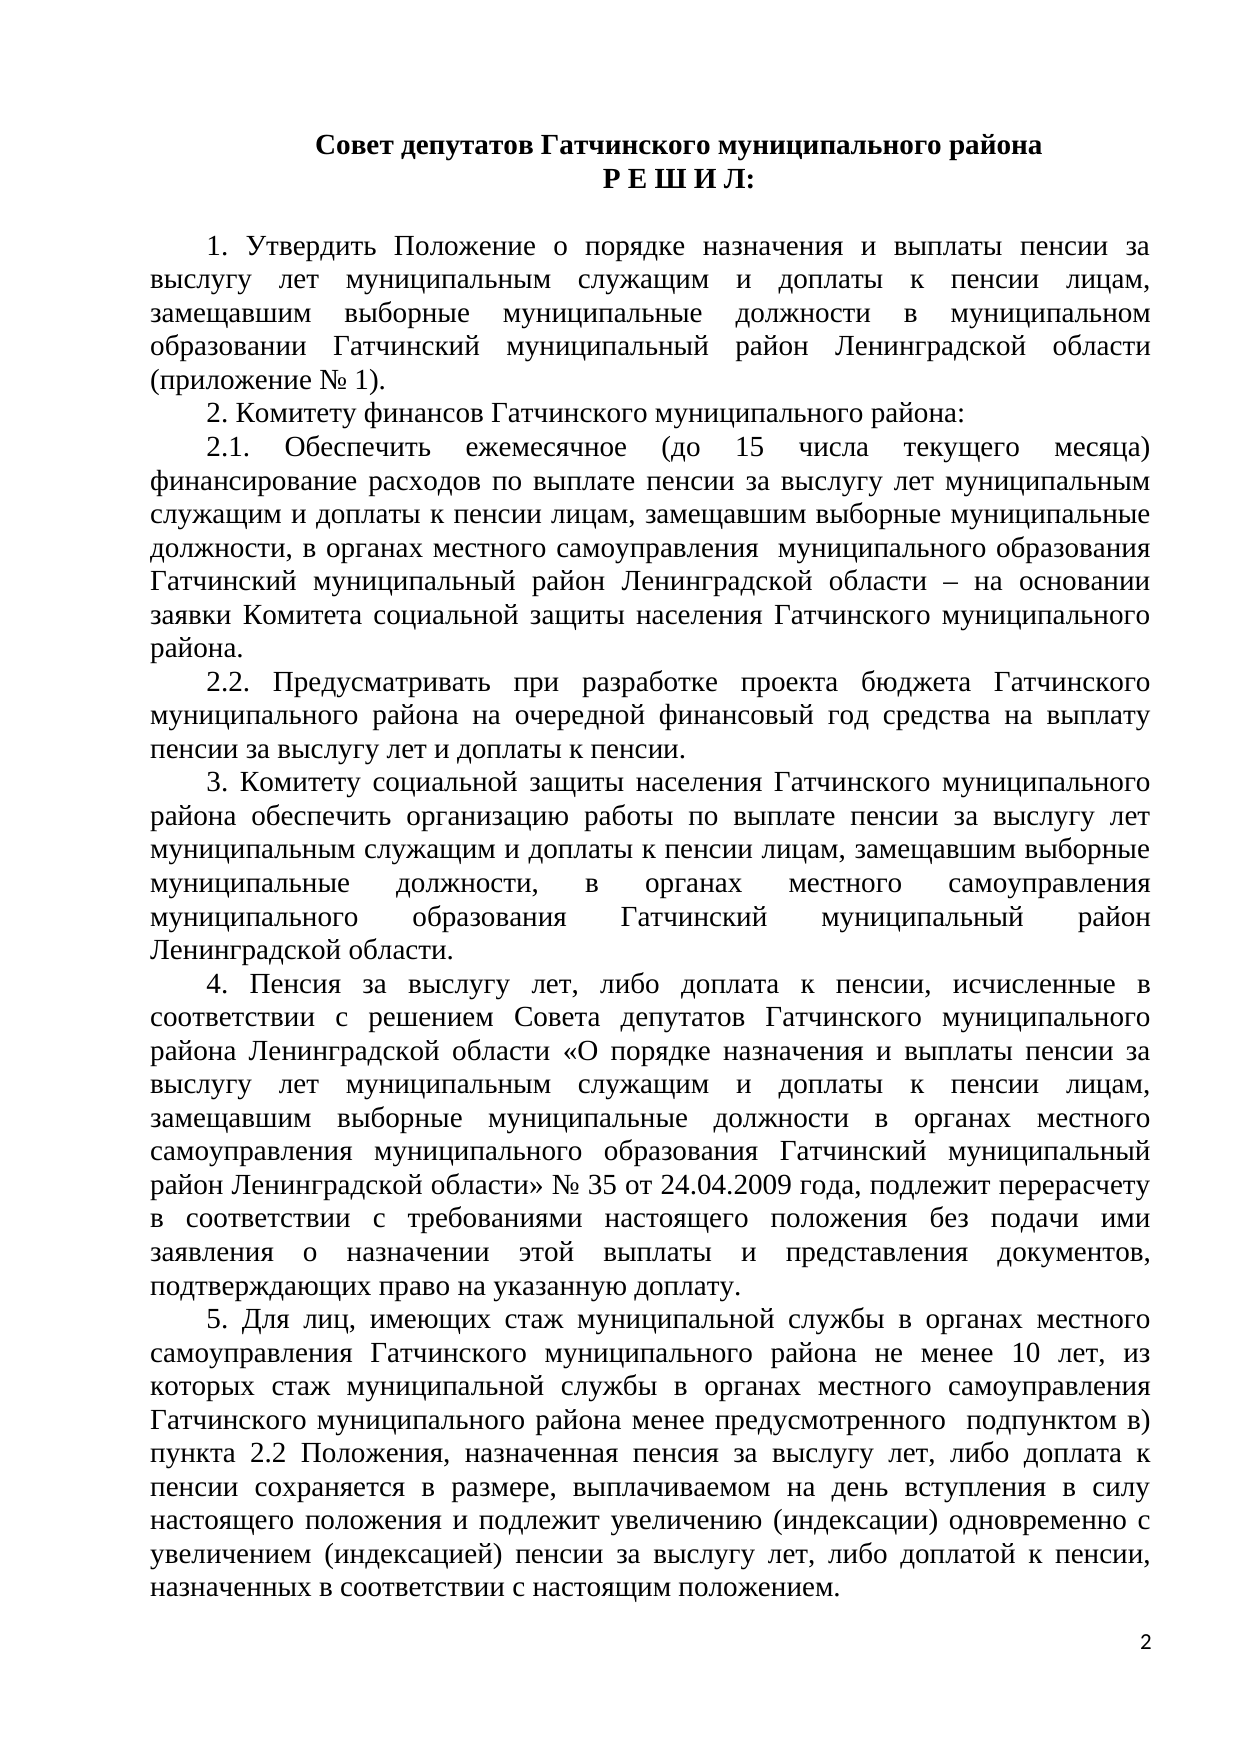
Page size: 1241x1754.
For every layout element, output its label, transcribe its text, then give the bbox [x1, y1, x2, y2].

text 5. Для лиц, имеющих стаж муниципальной службы в органах местного самоуправления Гатчинского муниципального района не менее 10 лет, из которых стаж муниципальной службы в органах местного самоуправления Гатчинского муниципального района менее предусмотренного подпунктом в) пункта 2.2 Положения, назначенная пенсия за выслугу лет, либо доплата к пенсии сохраняется в размере, выплачиваемом на день вступления в силу настоящего положения и подлежит увеличению (индексации) одновременно с увеличением (индексацией) пенсии за выслугу лет, либо доплатой к пенсии, назначенных в соответствии с настоящим положением. [150, 1301, 1152, 1603]
text 2.1. Обеспечить ежемесячное (до 15 числа текущего месяца) финансирование расходов по выплате пенсии за выслугу лет муниципальным служащим и доплаты к пенсии лицам, замещавшим выборные муниципальные должности, в органах местного самоуправления муниципального образования Гатчинский муниципальный район Ленинградской области – на основании заявки Комитета социальной защиты населения Гатчинского муниципального района. [150, 429, 1152, 664]
text 3. Комитету социальной защиты населения Гатчинского муниципального района обеспечить организацию работы по выплате пенсии за выслугу лет муниципальным служащим и доплаты к пенсии лицам, замещавшим выборные муниципальные должности, в органах местного самоуправления муниципального образования Гатчинский муниципальный район Ленинградской области. [150, 764, 1152, 966]
text 4. Пенсия за выслугу лет, либо доплата к пенсии, исчисленные в соответствии с решением Совета депутатов Гатчинского муниципального района Ленинградской области «О порядке назначения и выплаты пенсии за выслугу лет муниципальным служащим и доплаты к пенсии лицам, замещавшим выборные муниципальные должности в органах местного самоуправления муниципального образования Гатчинский муниципальный район Ленинградской области» № 35 от 24.04.2009 года, подлежит перерасчету в соответствии с требованиями настоящего положения без подачи ими заявления о назначении этой выплаты и представления документов, подтверждающих право на указанную доплату. [150, 966, 1152, 1301]
text Совет депутатов Гатчинского муниципального района [150, 127, 1152, 161]
text Р Е Ш И Л: [150, 161, 1152, 194]
text 1. Утвердить Положение о порядке назначения и выплаты пенсии за выслугу лет муниципальным служащим и доплаты к пенсии лицам, замещавшим выборные муниципальные должности в муниципальном образовании Гатчинский муниципальный район Ленинградской области (приложение № 1). [150, 228, 1152, 396]
text 2.2. Предусматривать при разработке проекта бюджета Гатчинского муниципального района на очередной финансовый год средства на выплату пенсии за выслугу лет и доплаты к пенсии. [150, 664, 1152, 764]
text 2. Комитету финансов Гатчинского муниципального района: [150, 396, 1152, 429]
